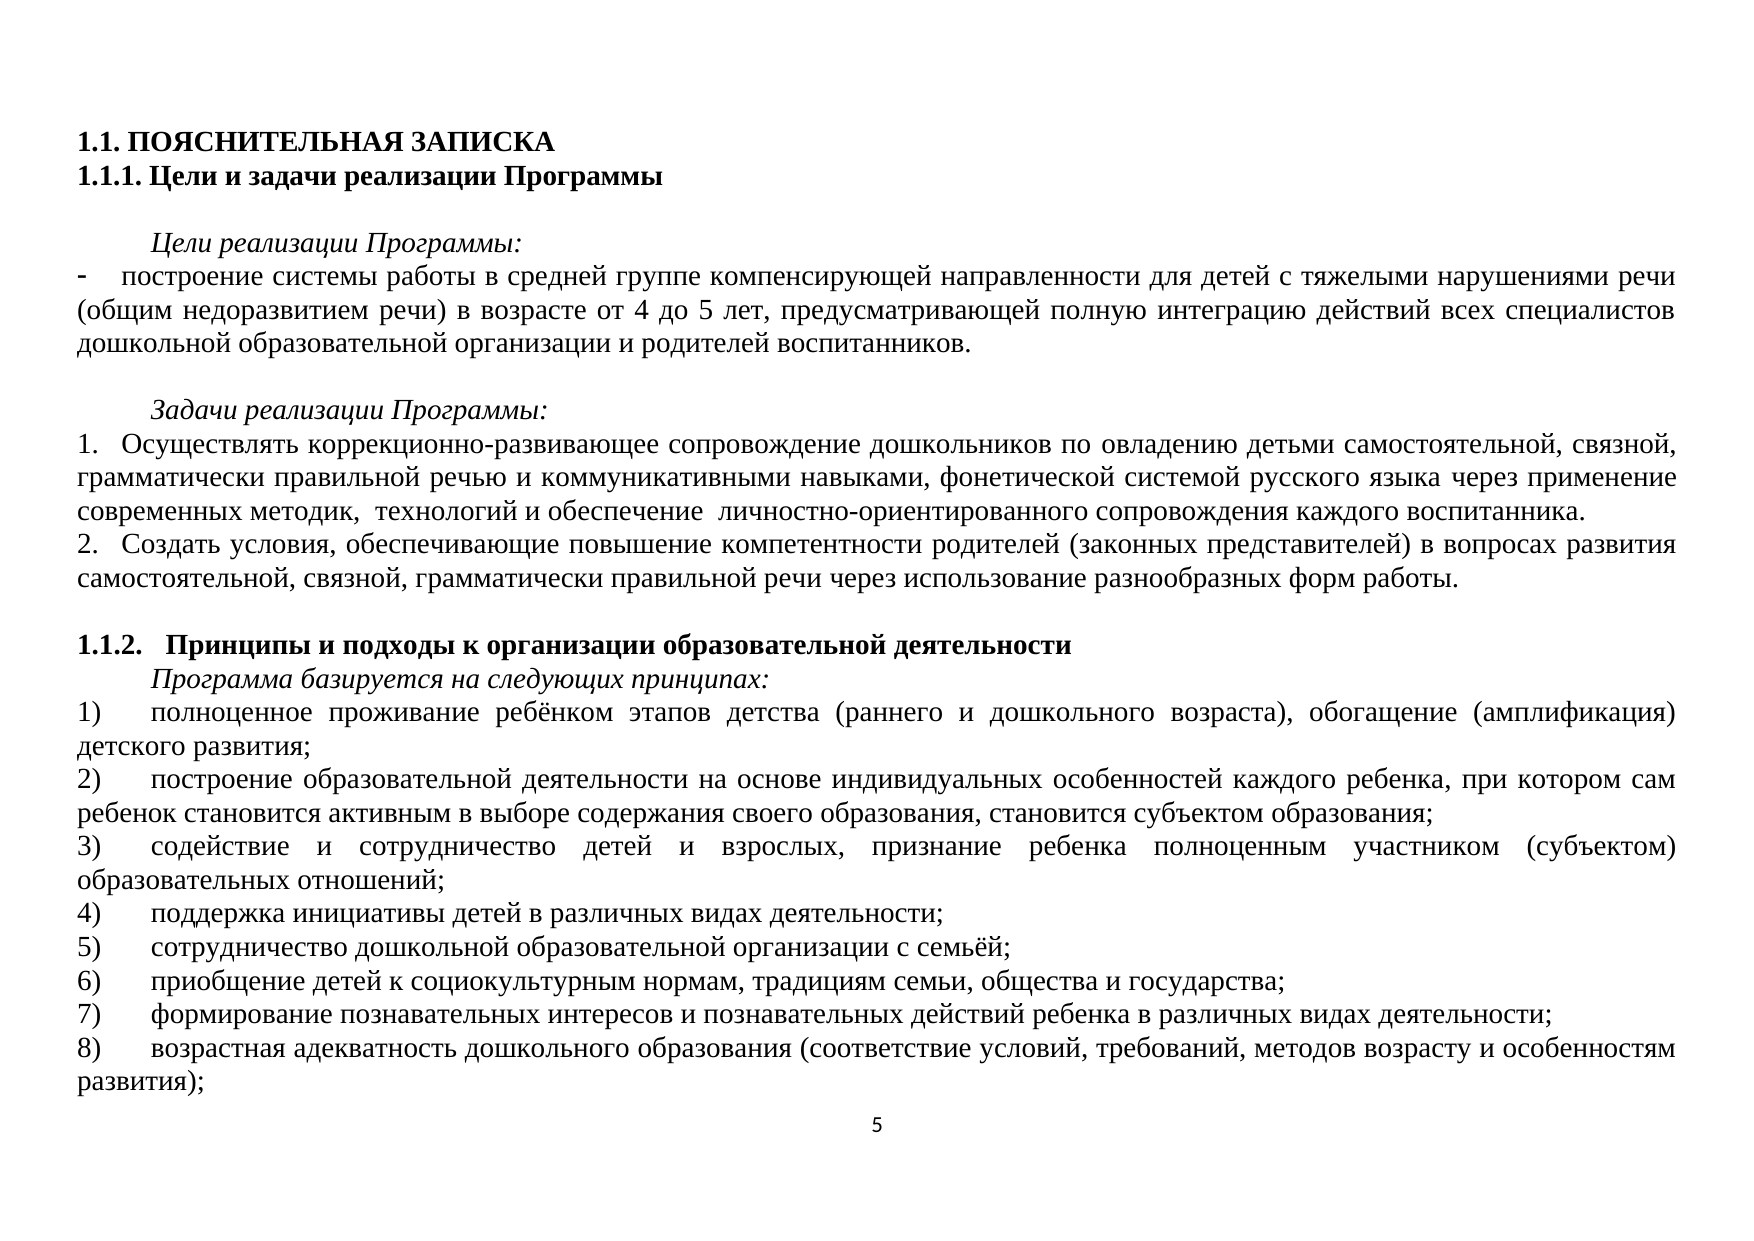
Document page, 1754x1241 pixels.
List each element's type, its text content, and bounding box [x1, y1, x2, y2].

list построение системы работы в средней группе компенсирующей направленности для детей с тяжелыми нарушениями речи (общим недоразвитием речи) в возрасте от 4 до 5 лет, предусматривающей полную интеграцию действий всех специалистов дошкольной образовательной организации и родителей воспитанников. [77, 258, 1677, 359]
list содействие и сотрудничество детей и взрослых, признание ребенка полноценным участником (субъектом) образовательных отношений; [77, 828, 1677, 896]
text Цели реализации Программы: [77, 225, 1677, 258]
text Программа базируется на следующих принципах: [77, 661, 1677, 694]
list Создать условия, обеспечивающие повышение компетентности родителей (законных представителей) в вопросах развития самостоятельной, связной, грамматически правильной речи через использование разнообразных форм работы. [77, 527, 1677, 594]
text 1.1. ПОЯСНИТЕЛЬНАЯ ЗАПИСКА [77, 124, 1677, 158]
list возрастная адекватность дошкольного образования (соответствие условий, требований, методов возрасту и особенностям развития); [77, 1030, 1677, 1097]
list построение образовательной деятельности на основе индивидуальных особенностей каждого ребенка, при котором сам ребенок становится активным в выборе содержания своего образования, становится субъектом образования; [77, 761, 1677, 828]
list Принципы и подходы к организации образовательной деятельности [77, 627, 1677, 661]
list Осуществлять коррекционно-развивающее сопровождение дошкольников по овладению детьми самостоятельной, связной, грамматически правильной речью и коммуникативными навыками, фонетической системой русского языка через применение современных методик, технологий и обеспечение личностно-ориентированного сопровождения каждого воспитанника. [77, 426, 1677, 527]
list приобщение детей к социокультурным нормам, традициям семьи, общества и государства; [77, 963, 1677, 996]
text Задачи реализации Программы: [77, 392, 1677, 426]
list сотрудничество дошкольной образовательной организации с семьёй; [77, 929, 1677, 963]
text 1.1.1. Цели и задачи реализации Программы [77, 158, 1677, 191]
list поддержка инициативы детей в различных видах деятельности; [77, 896, 1677, 929]
list полноценное проживание ребёнком этапов детства (раннего и дошкольного возраста), обогащение (амплификация) детского развития; [77, 694, 1677, 761]
list формирование познавательных интересов и познавательных действий ребенка в различных видах деятельности; [77, 996, 1677, 1030]
